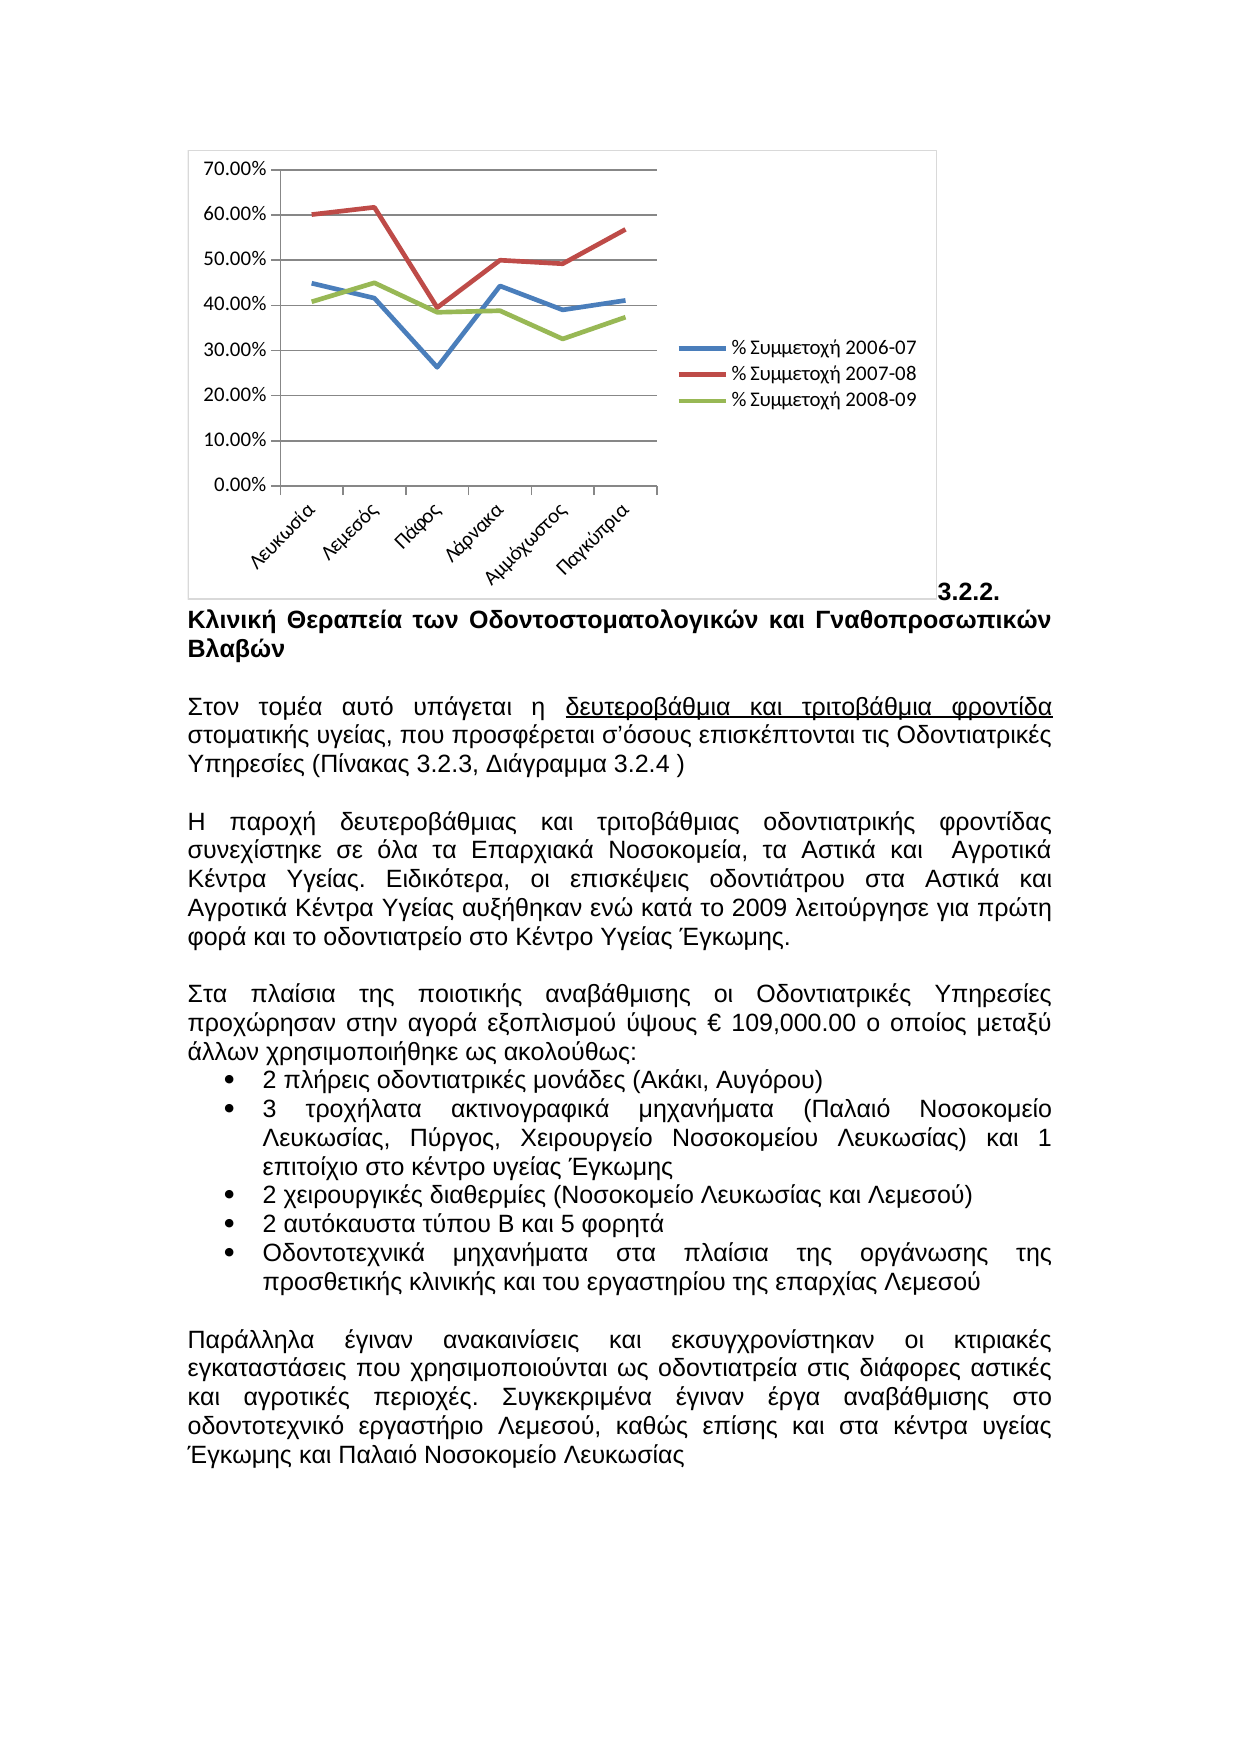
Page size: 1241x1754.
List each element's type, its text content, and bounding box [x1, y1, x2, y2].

text Παράλληλα έγιναν ανακαινίσεις και εκσυγχρονίστηκαν οι κτιριακές εγκαταστάσεις που χρησιμοποιούνται ως οδοντιατρεία στις διάφορες αστικές και αγροτικές περιοχές. Συγκεκριμένα έγιναν έργα αναβάθμισης στο οδοντοτεχνικό εργαστήριο Λεμεσού, καθώς επίσης και στα κέντρα υγείας Έγκωμης και Παλαιό Νοσοκομείο Λευκωσίας [187, 1324, 1053, 1468]
subtitle 3.2.2. Κλινική Θεραπεία των Οδοντοστοματολογικών και Γναθοπροσωπικών Βλαβών [187, 150, 1053, 663]
list 2 χειρουργικές διαθερμίες (Νοσοκομείο Λευκωσίας και Λεμεσού) [225, 1181, 1053, 1209]
list 2 αυτόκαυστα τύπου Β και 5 φορητά [225, 1209, 1053, 1238]
list Οδοντοτεχνικά μηχανήματα στα πλαίσια της οργάνωσης της προσθετικής κλινικής και του εργαστηρίου της επαρχίας Λεμεσού [225, 1238, 1053, 1296]
text Η παροχή δευτεροβάθμιας και τριτοβάθμιας οδοντιατρικής φροντίδας συνεχίστηκε σε όλα τα Επαρχιακά Νοσοκομεία, τα Αστικά και Αγροτικά Κέντρα Υγείας. Ειδικότερα, οι επισκέψεις οδοντιάτρου στα Αστικά και Αγροτικά Κέντρα Υγείας αυξήθηκαν ενώ κατά το 2009 λειτούργησε για πρώτη φορά και το οδοντιατρείο στο Κέντρο Υγείας Έγκωμης. [187, 807, 1053, 950]
list 2 πλήρεις οδοντιατρικές μονάδες (Ακάκι, Αυγόρου) [225, 1065, 1053, 1094]
text Στον τομέα αυτό υπάγεται η δευτεροβάθμια και τριτοβάθμια φροντίδα στοματικής υγείας, που προσφέρεται σ’όσους επισκέπτονται τις Οδοντιατρικές Υπηρεσίες (Πίνακας 3.2.3, Διάγραμμα 3.2.4 ) [187, 692, 1053, 778]
list 3 τροχήλατα ακτινογραφικά μηχανήματα (Παλαιό Νοσοκομείο Λευκωσίας, Πύργος, Χειρουργείο Νοσοκομείου Λευκωσίας) και 1 επιτοίχιο στο κέντρο υγείας Έγκωμης [225, 1094, 1053, 1181]
text Στα πλαίσια της ποιοτικής αναβάθμισης οι Οδοντιατρικές Υπηρεσίες προχώρησαν στην αγορά εξοπλισμού ύψους € 109,000.00 ο οποίος μεταξύ άλλων χρησιμοποιήθηκε ως ακολούθως: [187, 979, 1053, 1065]
